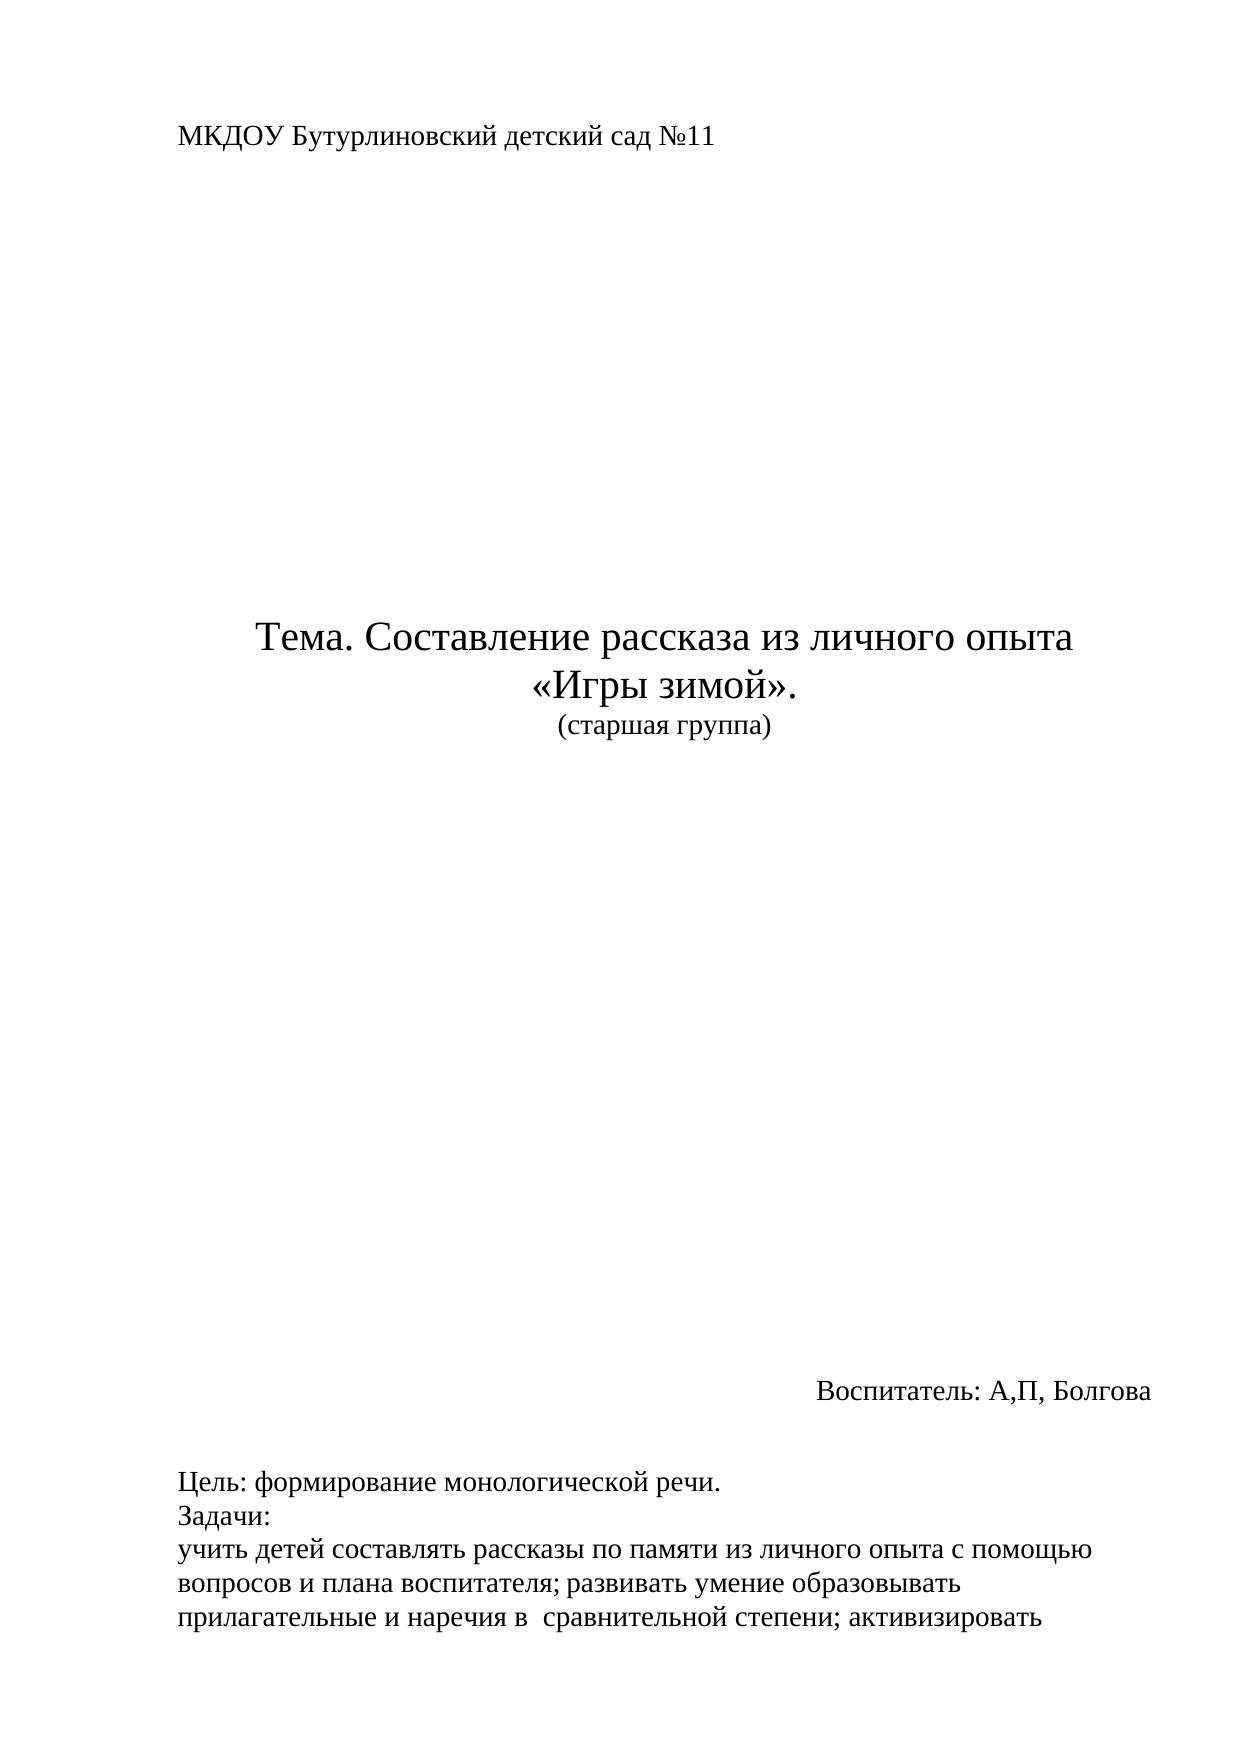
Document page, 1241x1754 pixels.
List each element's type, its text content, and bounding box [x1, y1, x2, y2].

text Воспитатель: А,П, Болгова [177, 1373, 1152, 1407]
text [177, 1532, 1152, 1632]
text «Игры зимой». [177, 659, 1152, 707]
text Задачи: [177, 1498, 1152, 1532]
text Цель: формирование монологической речи. [177, 1464, 1152, 1498]
text Тема. Составление рассказа из личного опыта [177, 612, 1152, 659]
text МКДОУ Бутурлиновский детский сад №11 [177, 118, 1152, 152]
text (старшая группа) [177, 707, 1152, 741]
